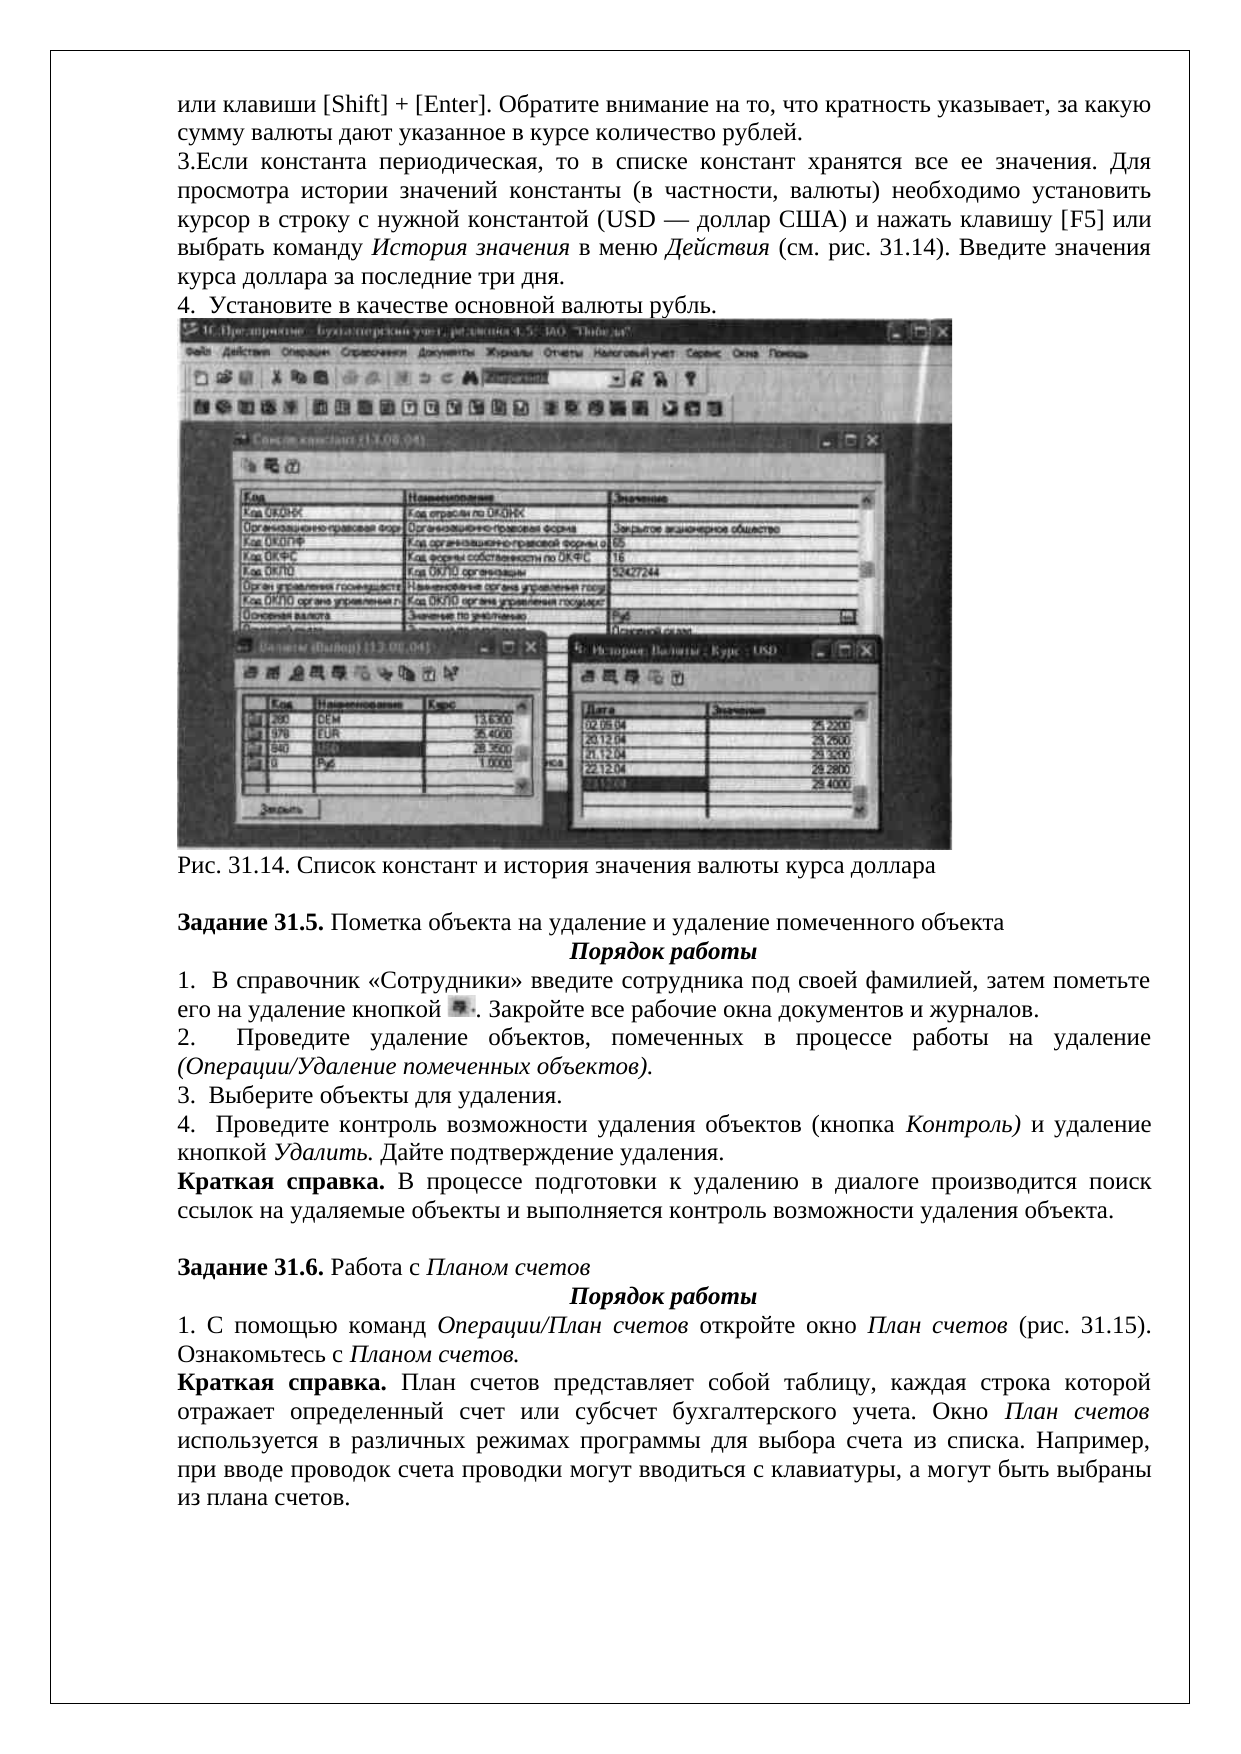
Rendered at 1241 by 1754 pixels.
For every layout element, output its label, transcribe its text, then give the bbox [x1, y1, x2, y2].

picture [447, 995, 476, 1017]
picture [177, 318, 953, 850]
text Порядок работы [177, 936, 1152, 965]
text 2. Проведите удаление объектов, помеченных в процессе работы на удаление (Операции/Удаление помеченных объектов). [177, 1022, 1152, 1080]
text Задание 31.5. Пометка объекта на удаление и удаление помеченного объекта [177, 907, 1152, 936]
text 3. Выберите объекты для удаления. [177, 1080, 1152, 1109]
text Задание 31.6. Работа с Планом счетов [177, 1252, 1152, 1281]
text Рис. 31.14. Список констант и история значения валюты курса доллара [177, 850, 1152, 879]
text 3.Если константа периодическая, то в списке констант хранятся все ее значения. Для просмотра истории значений константы (в частности, валюты) необходимо установить курсор в строку с нужной константой (USD — доллар США) и нажать клавишу [F5] или выбрать команду История значения в меню Действия (см. рис. 31.14). Введите значения курса доллара за последние три дня. [177, 146, 1152, 290]
text Краткая справка. План счетов представляет собой таблицу, каждая строка которой отражает определенный счет или субсчет бухгалтерского учета. Окно План счетов используется в различных режимах программы для выбора счета из списка. Например, при вводе проводок счета проводки могут вводиться с клавиатуры, а могут быть выбраны из плана счетов. [177, 1367, 1152, 1511]
text 4. Проведите контроль возможности удаления объектов (кнопка Контроль) и удаление кнопкой Удалить. Дайте подтверждение удаления. [177, 1109, 1152, 1166]
text 4. Установите в качестве основной валюты рубль. [177, 290, 1152, 319]
text Краткая справка. В процессе подготовки к удалению в диалоге производится поиск ссылок на удаляемые объекты и выполняется контроль возможности удаления объекта. [177, 1166, 1152, 1224]
text 1. С помощью команд Операции/План счетов откройте окно План счетов (рис. 31.15). Ознакомьтесь с Планом счетов. [177, 1310, 1152, 1367]
text 1. В справочник «Сотрудники» введите сотрудника под своей фамилией, затем пометьте его на удаление кнопкой . Закройте все рабочие окна документов и журналов. [177, 965, 1152, 1022]
text Порядок работы [177, 1281, 1152, 1310]
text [177, 89, 1152, 146]
